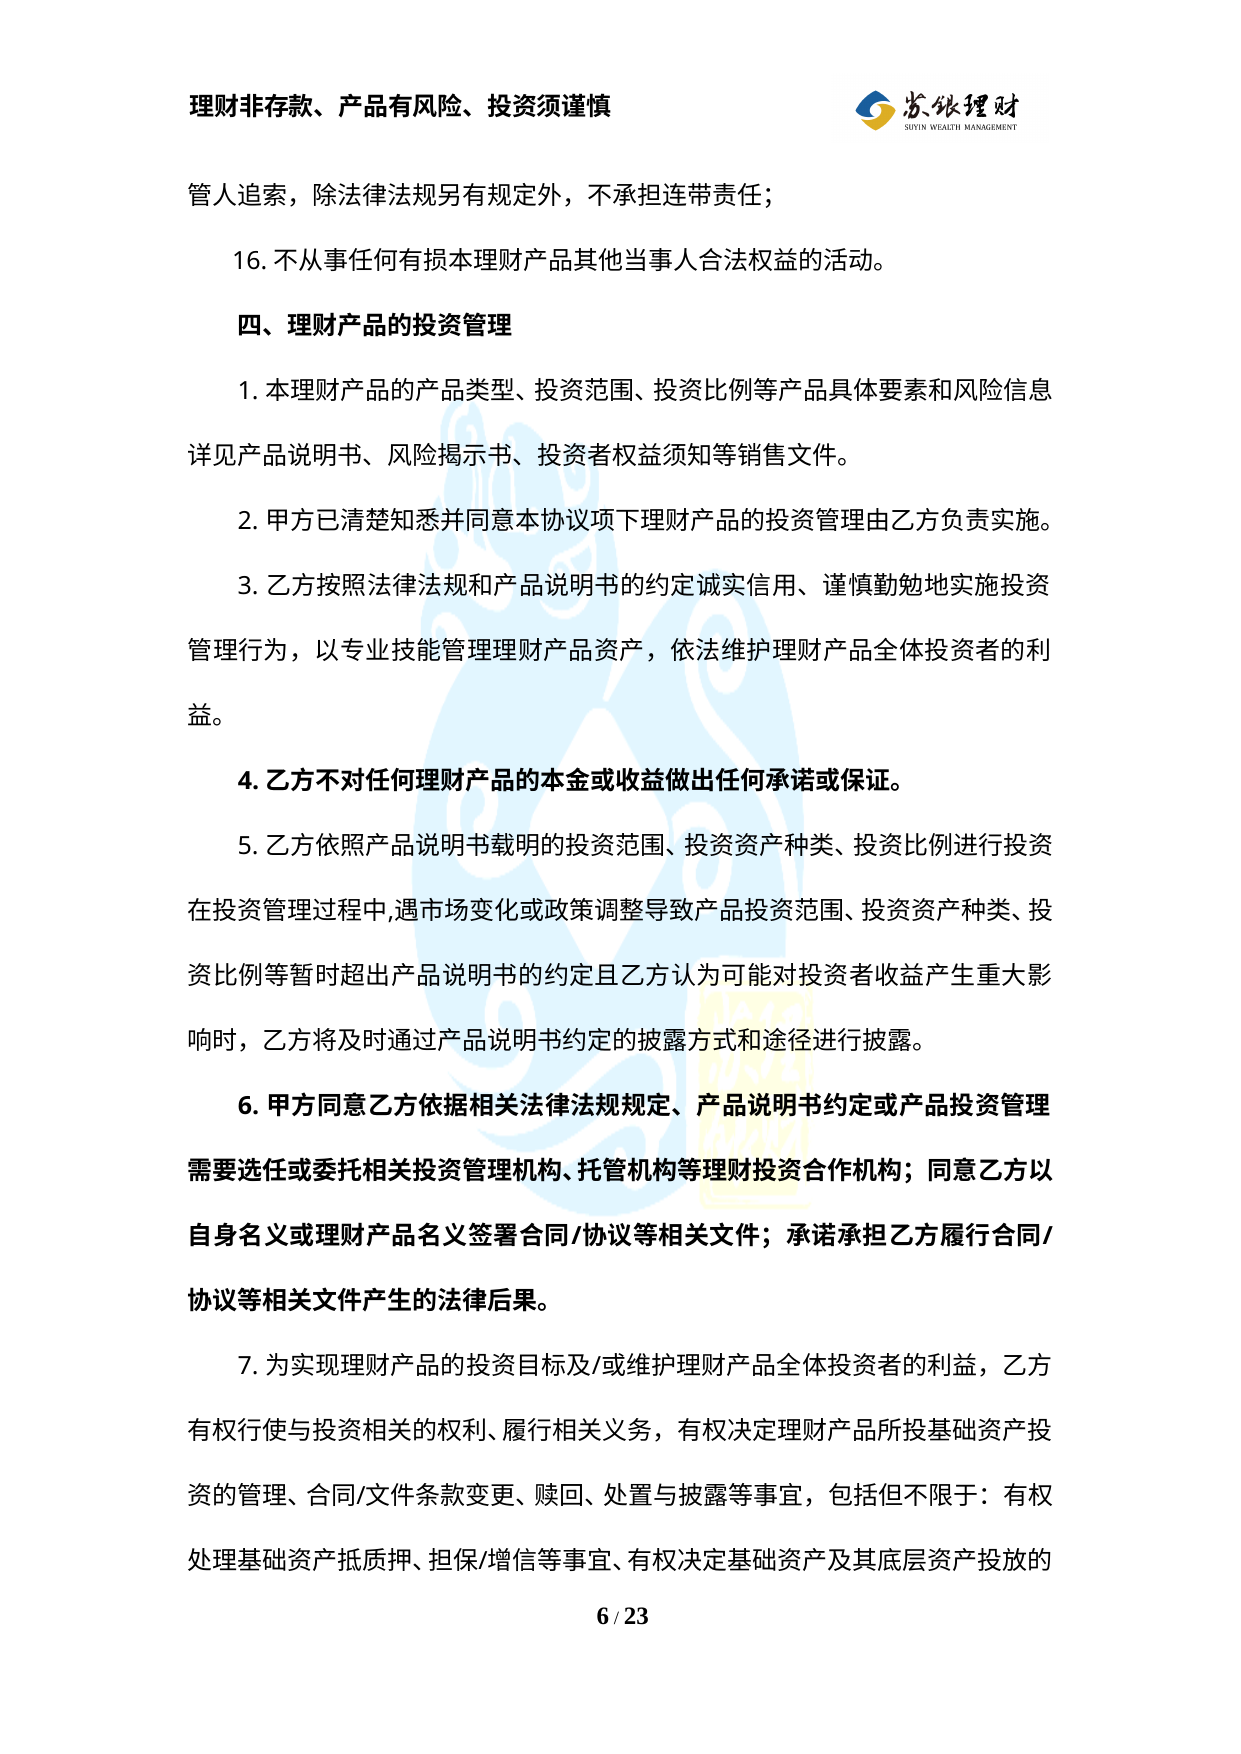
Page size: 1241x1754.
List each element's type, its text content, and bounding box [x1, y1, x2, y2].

text 6. 甲方同意乙方依据相关法律法规规定、产品说明书约定或产品投资管理需要选任或委托相关投资管理机构、托管机构等理财投资合作机构；同意乙方以自身名义或理财产品名义签署合同/协议等相关文件；承诺承担乙方履行合同/协议等相关文件产生的法律后果。 [187, 1136, 1053, 1396]
text 1. 本理财产品的产品类型、投资范围、投资比例等产品具体要素和风险信息详见产品说明书、风险揭示书、投资者权益须知等销售文件。 [187, 421, 1053, 551]
list 不从事任何有损本理财产品其他当事人合法权益的活动。 [187, 291, 1053, 356]
picture [831, 73, 1049, 143]
text 2. 甲方已清楚知悉并同意本协议项下理财产品的投资管理由乙方负责实施。 [187, 551, 1053, 616]
text 3. 乙方按照法律法规和产品说明书的约定诚实信用、谨慎勤勉地实施投资管理行为，以专业技能管理理财产品资产，依法维护理财产品全体投资者的利益。 [187, 616, 1053, 811]
text 4. 乙方不对任何理财产品的本金或收益做出任何承诺或保证。 [187, 811, 1053, 876]
text 四、理财产品的投资管理 [187, 356, 1053, 421]
list 监督理财产品托管人按法律法规和理财产品合同约定履行自己的义务。理财产品托管人因过错造成理财资产损失时，乙方应为理财利益向理财产品托管人追索，除法律法规另有规定外，不承担连带责任； [187, 161, 1053, 291]
text 5. 乙方依照产品说明书载明的投资范围、投资资产种类、投资比例进行投资，在投资管理过程中,遇市场变化或政策调整导致产品投资范围、投资资产种类、投资比例等暂时超出产品说明书的约定且乙方认为可能对投资者收益产生重大影响时，乙方将及时通过产品说明书约定的披露方式和途径进行披露。 [187, 876, 1053, 1136]
